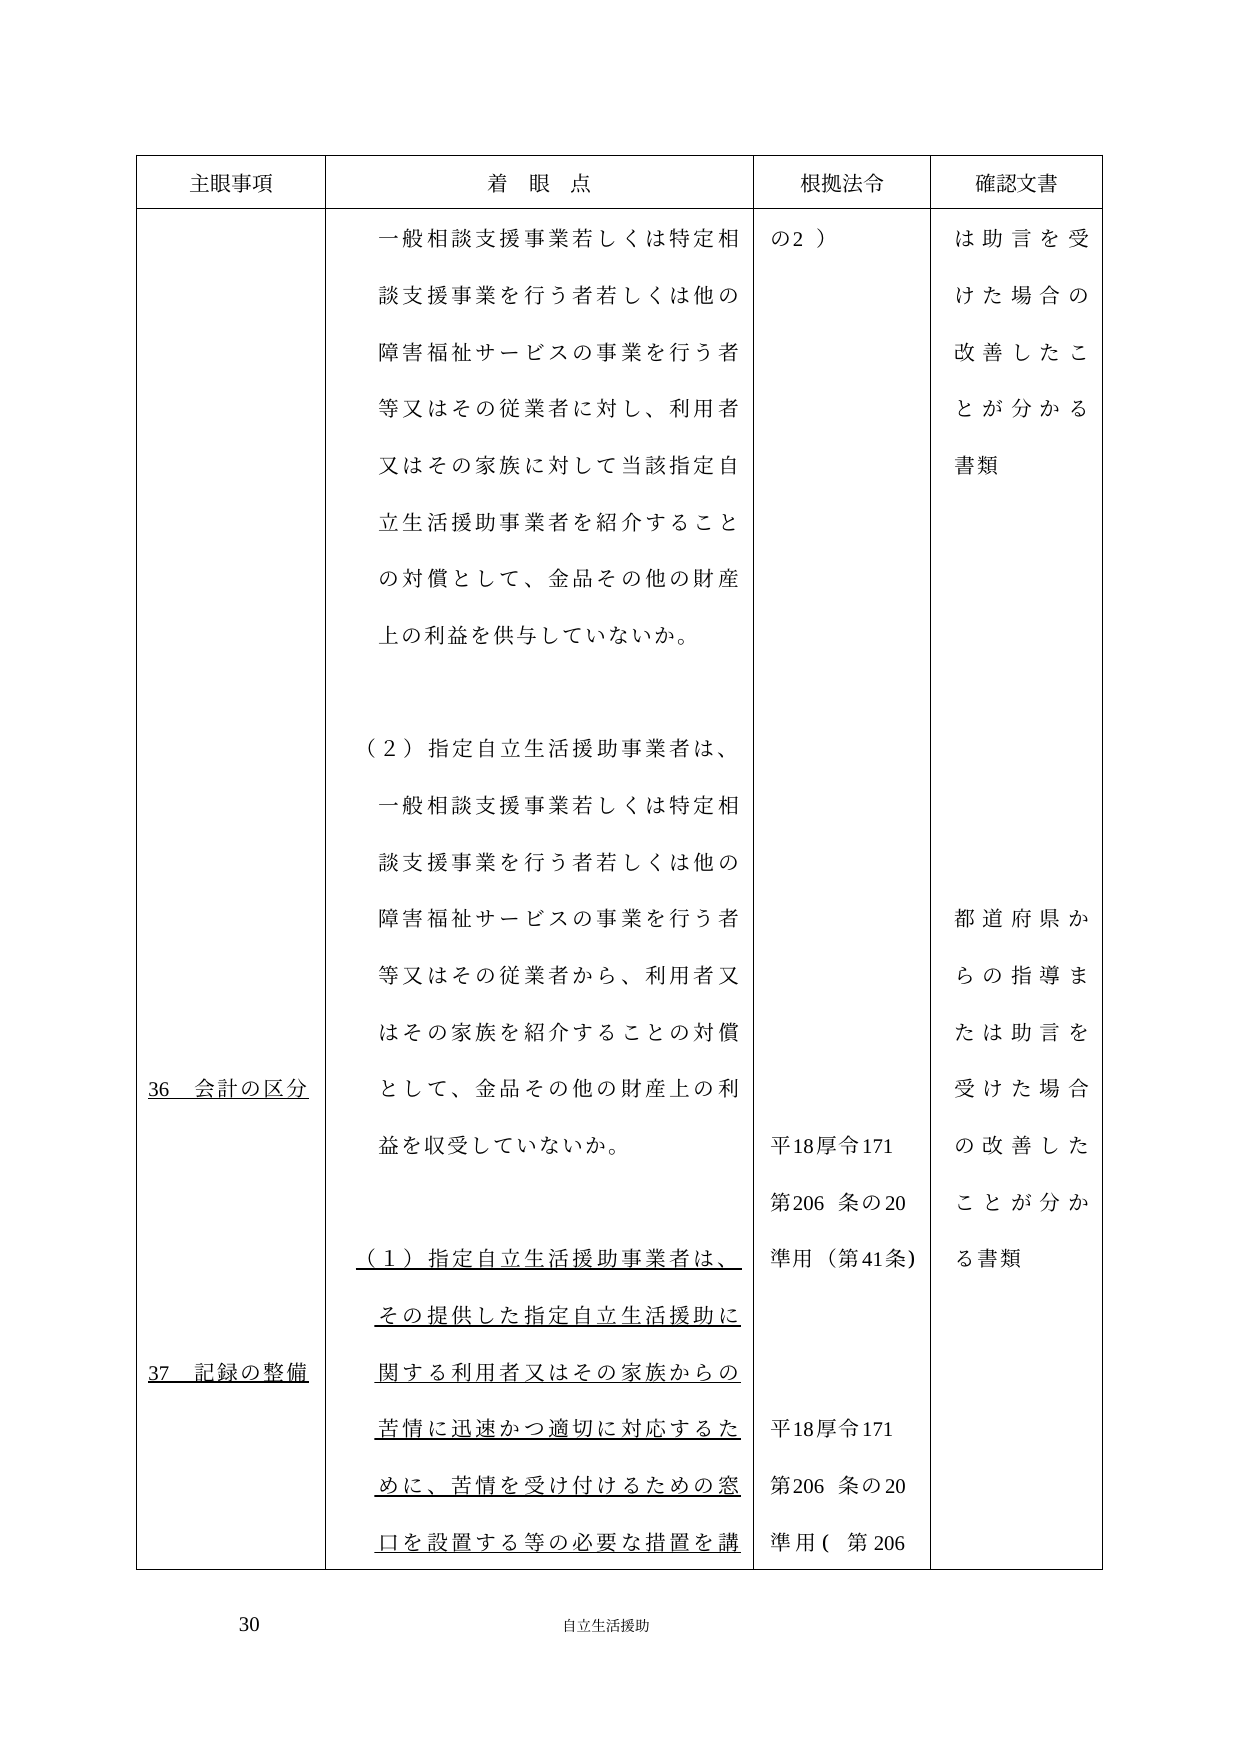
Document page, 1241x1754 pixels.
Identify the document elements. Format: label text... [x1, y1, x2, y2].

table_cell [326, 209, 753, 1569]
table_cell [754, 209, 930, 1569]
table_header 根拠法令 [754, 156, 930, 208]
table_header 主眼事項 [137, 156, 325, 208]
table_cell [137, 209, 325, 1569]
table_header 確認文書 [931, 156, 1102, 208]
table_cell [931, 209, 1102, 1569]
table_header 着 眼 点 [326, 156, 753, 208]
